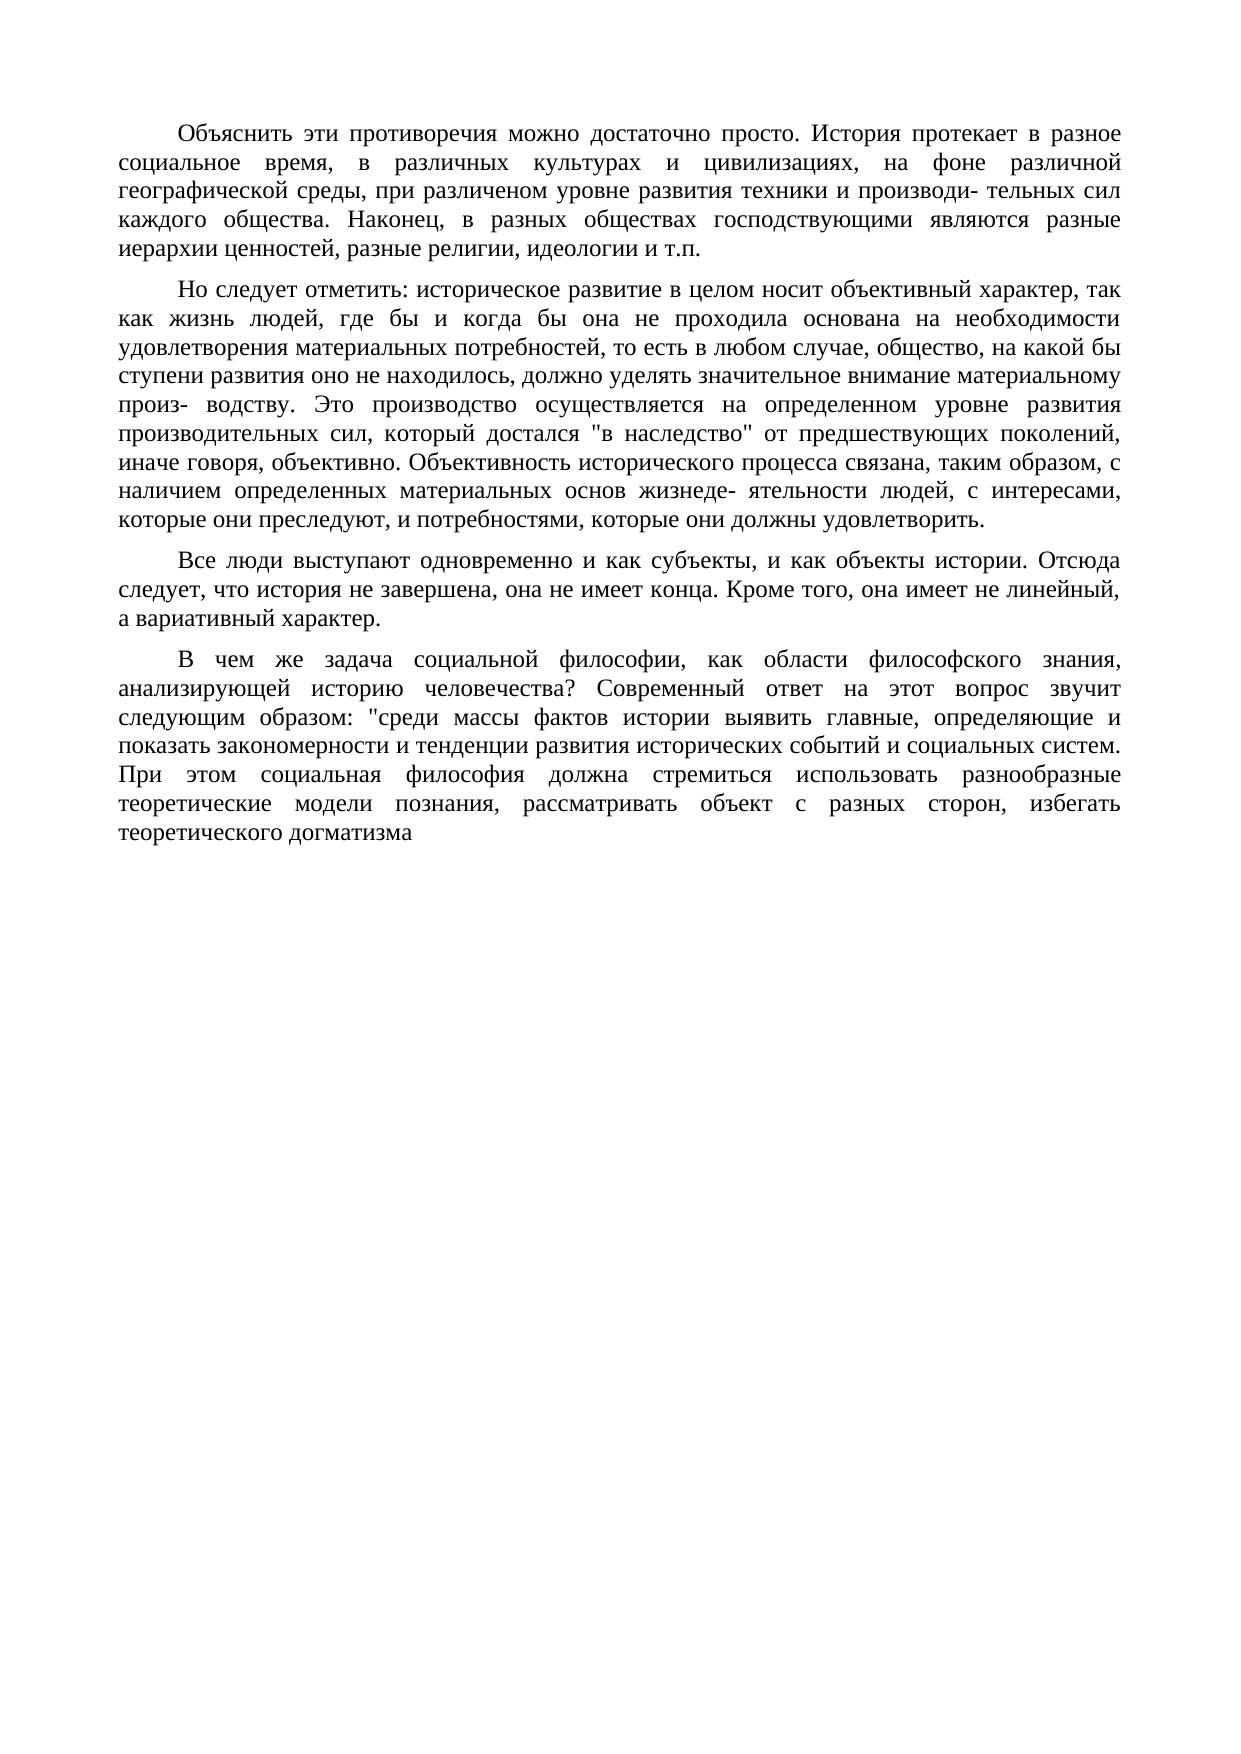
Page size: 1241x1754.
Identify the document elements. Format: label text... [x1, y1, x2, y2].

text Но следует отметить: историческое развитие в целом носит объективный характер, так как жизнь людей, где бы и когда бы она не проходила основана на необходимости удовлетворения материальных потребностей, то есть в любом случае, общество, на какой бы ступени развития оно не находилось, должно уделять значительное внимание материальному произ- водству. Это производство осуществляется на определенном уровне развития производительных сил, который достался "в наследство" от предшествующих поколений, иначе говоря, объективно. Объективность исторического процесса связана, таким образом, с наличием определенных материальных основ жизнеде- ятельности людей, с интересами, которые они преследуют, и потребностями, которые они должны удовлетворить. [118, 274, 1122, 533]
text В чем же задача социальной философии, как области философского знания, анализирующей историю человечества? Современный ответ на этот вопрос звучит следующим образом: "среди массы фактов истории выявить главные, определяющие и показать закономерности и тенденции развития исторических событий и социальных систем. При этом социальная философия должна стремиться использовать разнообразные теоретические модели познания, рассматривать объект с разных сторон, избегать теоретического догматизма [118, 644, 1122, 846]
text Объяснить эти противоречия можно достаточно просто. История протекает в разное социальное время, в различных культурах и цивилизациях, на фоне различной географической среды, при различеном уровне развития техники и производи- тельных сил каждого общества. Наконец, в разных обществах господствующими являются разные иерархии ценностей, разные религии, идеологии и т.п. [118, 118, 1122, 262]
text Все люди выступают одновременно и как субъекты, и как объекты истории. Отсюда следует, что история не завершена, она не имеет конца. Кроме того, она имеет не линейный, а вариативный характер. [118, 546, 1122, 632]
